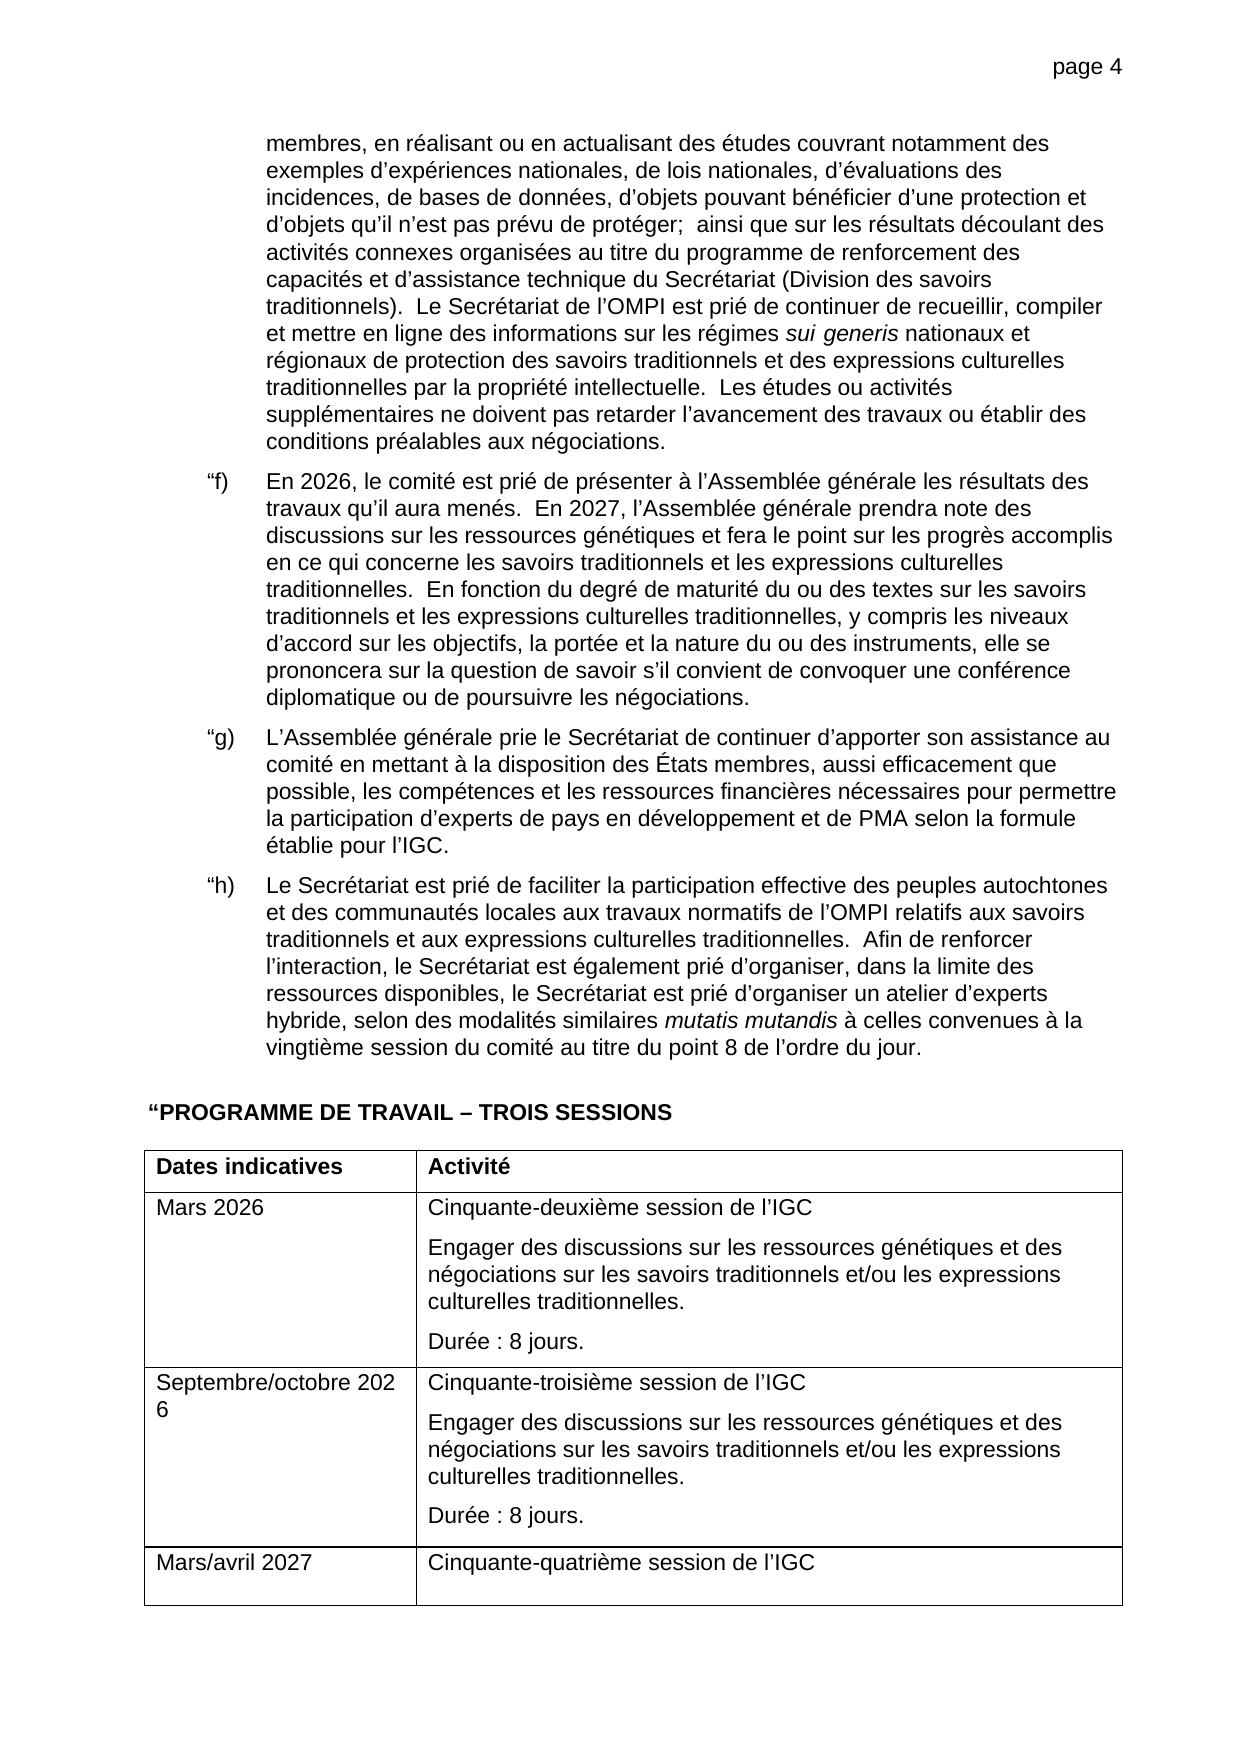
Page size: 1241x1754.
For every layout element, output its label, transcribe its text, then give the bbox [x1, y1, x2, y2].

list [207, 129, 1122, 454]
table_cell Septembre/octobre 2026 [145, 1368, 416, 1546]
list Le Secrétariat est prié de faciliter la participation effective des peuples autochtones et des communautés locales aux travaux normatifs de l’OMPI relatifs aux savoirs traditionnels et aux expressions culturelles traditionnelles. Afin de renforcer l’interaction, le Secrétariat est également prié d’organiser, dans la limite des ressources disponibles, le Secrétariat est prié d’organiser un atelier d’experts hybride, selon des modalités similaires mutatis mutandis à celles convenues à la vingtième session du comité au titre du point 8 de l’ordre du jour. [207, 871, 1122, 1061]
table_cell Cinquante-deuxième session de l’IGC Engager des discussions sur les ressources génétiques et des négociations sur les savoirs traditionnels et/ou les expressions culturelles traditionnelles. Durée : 8 jours. [417, 1193, 1122, 1367]
table_header Dates indicatives [145, 1151, 416, 1192]
list L’Assemblée générale prie le Secrétariat de continuer d’apporter son assistance au comité en mettant à la disposition des États membres, aussi efficacement que possible, les compétences et les ressources financières nécessaires pour permettre la participation d’experts de pays en développement et de PMA selon la formule établie pour l’IGC. [207, 723, 1122, 859]
table_cell Cinquante-troisième session de l’IGC Engager des discussions sur les ressources génétiques et des négociations sur les savoirs traditionnels et/ou les expressions culturelles traditionnelles. Durée : 8 jours. [417, 1368, 1122, 1546]
table_cell Mars/avril 2027 [145, 1548, 416, 1605]
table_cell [417, 1548, 1122, 1605]
list En 2026, le comité est prié de présenter à l’Assemblée générale les résultats des travaux qu’il aura menés. En 2027, l’Assemblée générale prendra note des discussions sur les ressources génétiques et fera le point sur les progrès accomplis en ce qui concerne les savoirs traditionnels et les expressions culturelles traditionnelles. En fonction du degré de maturité du ou des textes sur les savoirs traditionnels et les expressions culturelles traditionnelles, y compris les niveaux d’accord sur les objectifs, la portée et la nature du ou des instruments, elle se prononcera sur la question de savoir s’il convient de convoquer une conférence diplomatique ou de poursuivre les négociations. [207, 467, 1122, 711]
table_header Activité [417, 1151, 1122, 1192]
subtitle “Programme de travail – TROIS sessions [148, 1098, 1122, 1125]
table_cell Mars 2026 [145, 1193, 416, 1367]
